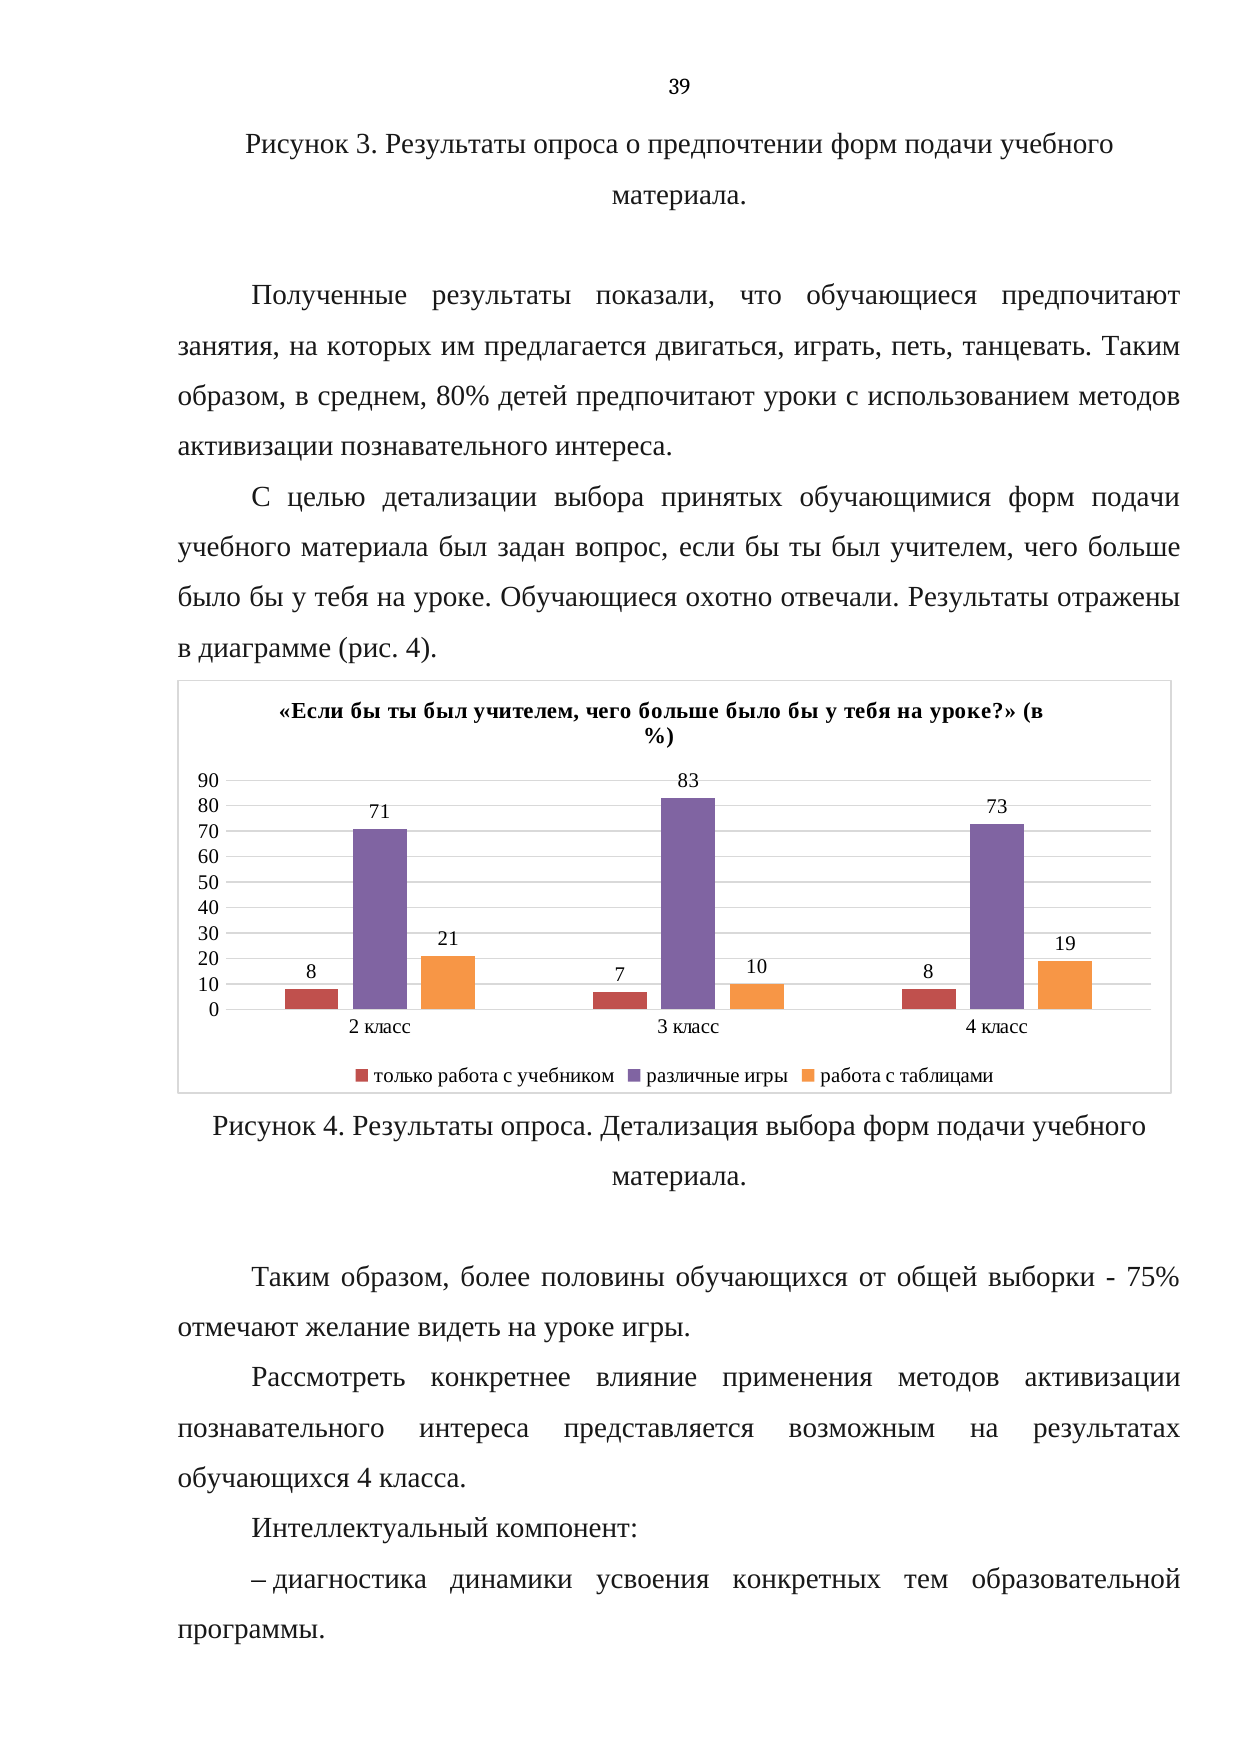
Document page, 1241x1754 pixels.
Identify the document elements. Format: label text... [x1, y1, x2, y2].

text Интеллектуальный компонент: [177, 1510, 1181, 1544]
text Рисунок 3. Результаты опроса о предпочтении форм подачи учебного материала. [177, 127, 1181, 210]
text – диагностика динамики усвоения конкретных тем образовательной программы. [177, 1561, 1181, 1644]
text Таким образом, более половины обучающихся от общей выборки - 75% отмечают желание видеть на уроке игры. [177, 1259, 1181, 1343]
text Рисунок 4. Результаты опроса. Детализация выбора форм подачи учебного материала. [177, 1108, 1181, 1192]
text С целью детализации выбора принятых обучающимися форм подачи учебного материала был задан вопрос, если бы ты был учителем, чего больше было бы у тебя на уроке. Обучающиеся охотно отвечали. Результаты отражены в диаграмме (рис. 4). [177, 479, 1181, 663]
text Полученные результаты показали, что обучающиеся предпочитают занятия, на которых им предлагается двигаться, играть, петь, танцевать. Таким образом, в среднем, 80% детей предпочитают уроки с использованием методов активизации познавательного интереса. [177, 277, 1181, 462]
text Рассмотреть конкретнее влияние применения методов активизации познавательного интереса представляется возможным на результатах обучающихся 4 класса. [177, 1359, 1181, 1494]
